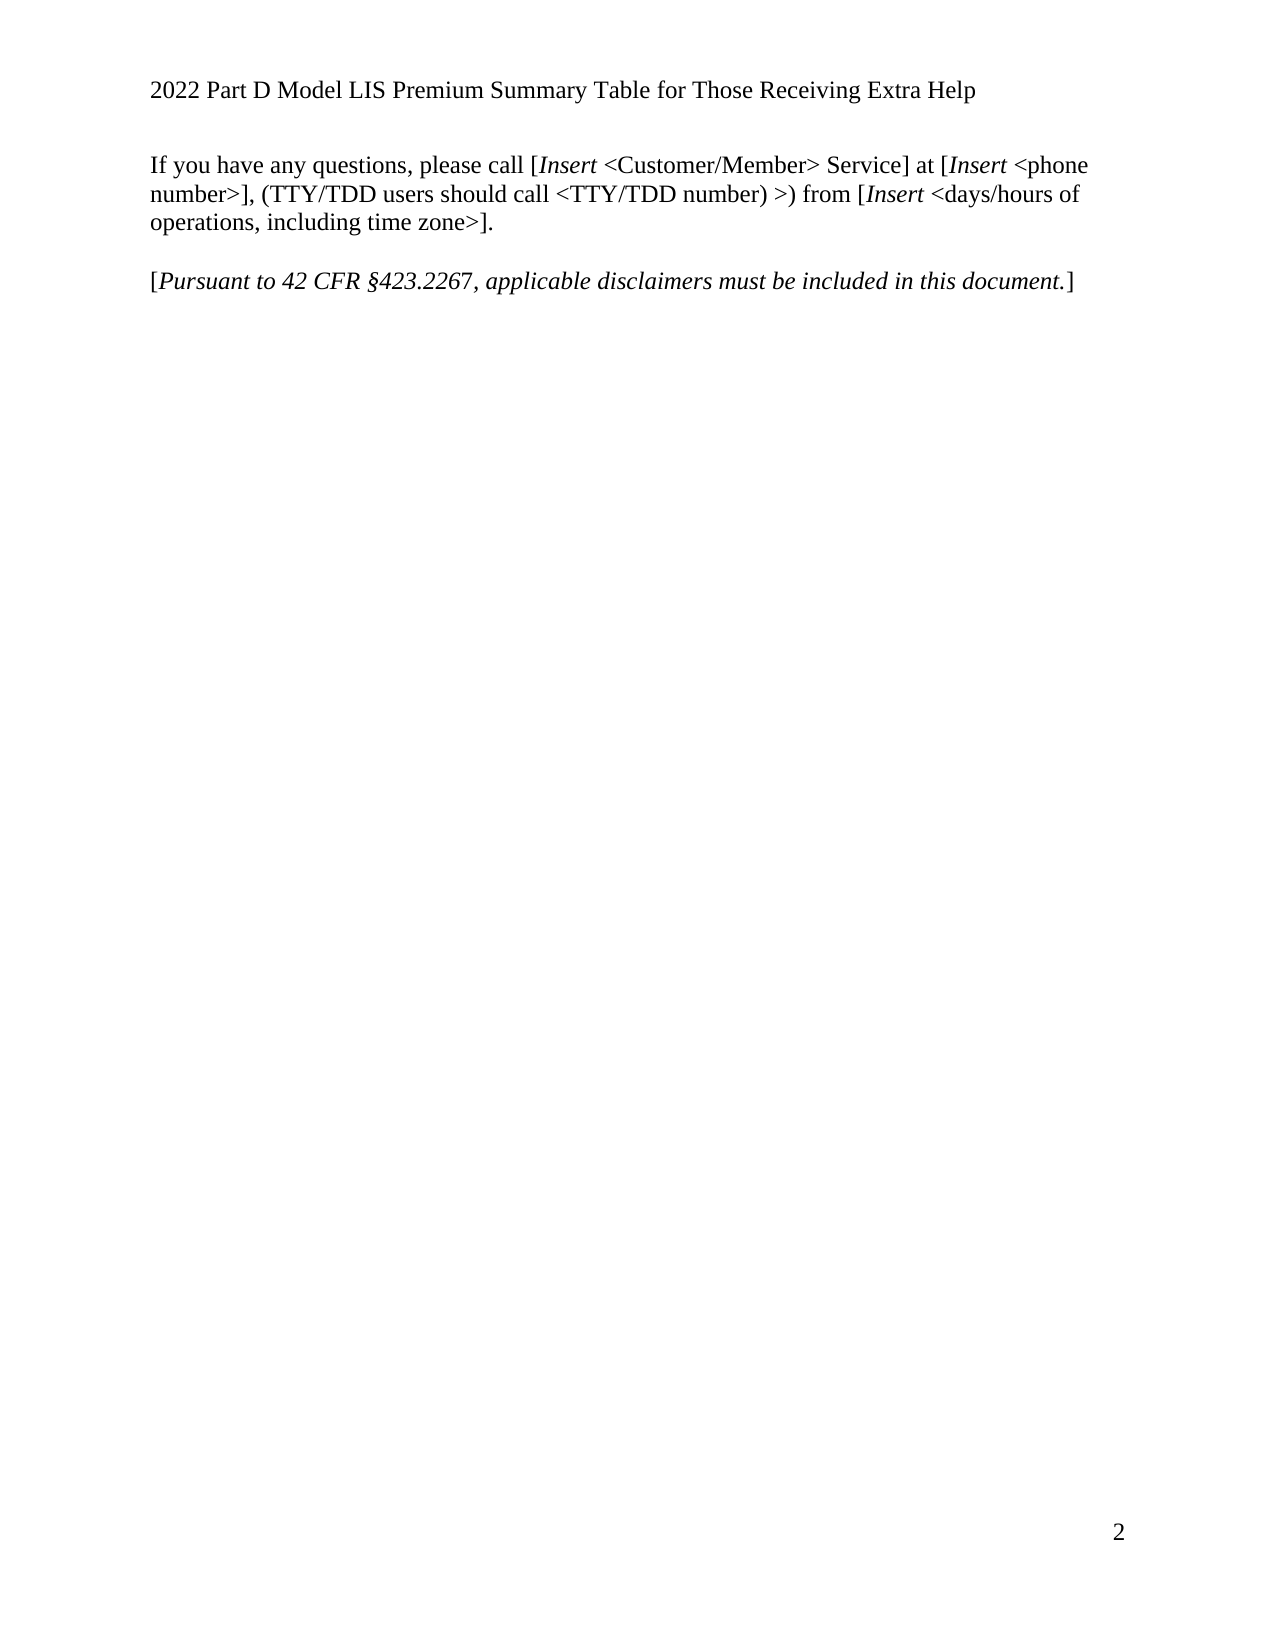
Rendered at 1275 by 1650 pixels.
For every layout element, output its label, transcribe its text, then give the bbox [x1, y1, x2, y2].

text [Pursuant to 42 CFR §423.2267, applicable disclaimers must be included in this document.] [150, 266, 1125, 295]
text If you have any questions, please call [Insert <Customer/Member> Service] at [Insert <phone number>], (TTY/TDD users should call <TTY/TDD number) >) from [Insert <days/hours of operations, including time zone>]. [150, 150, 1125, 236]
